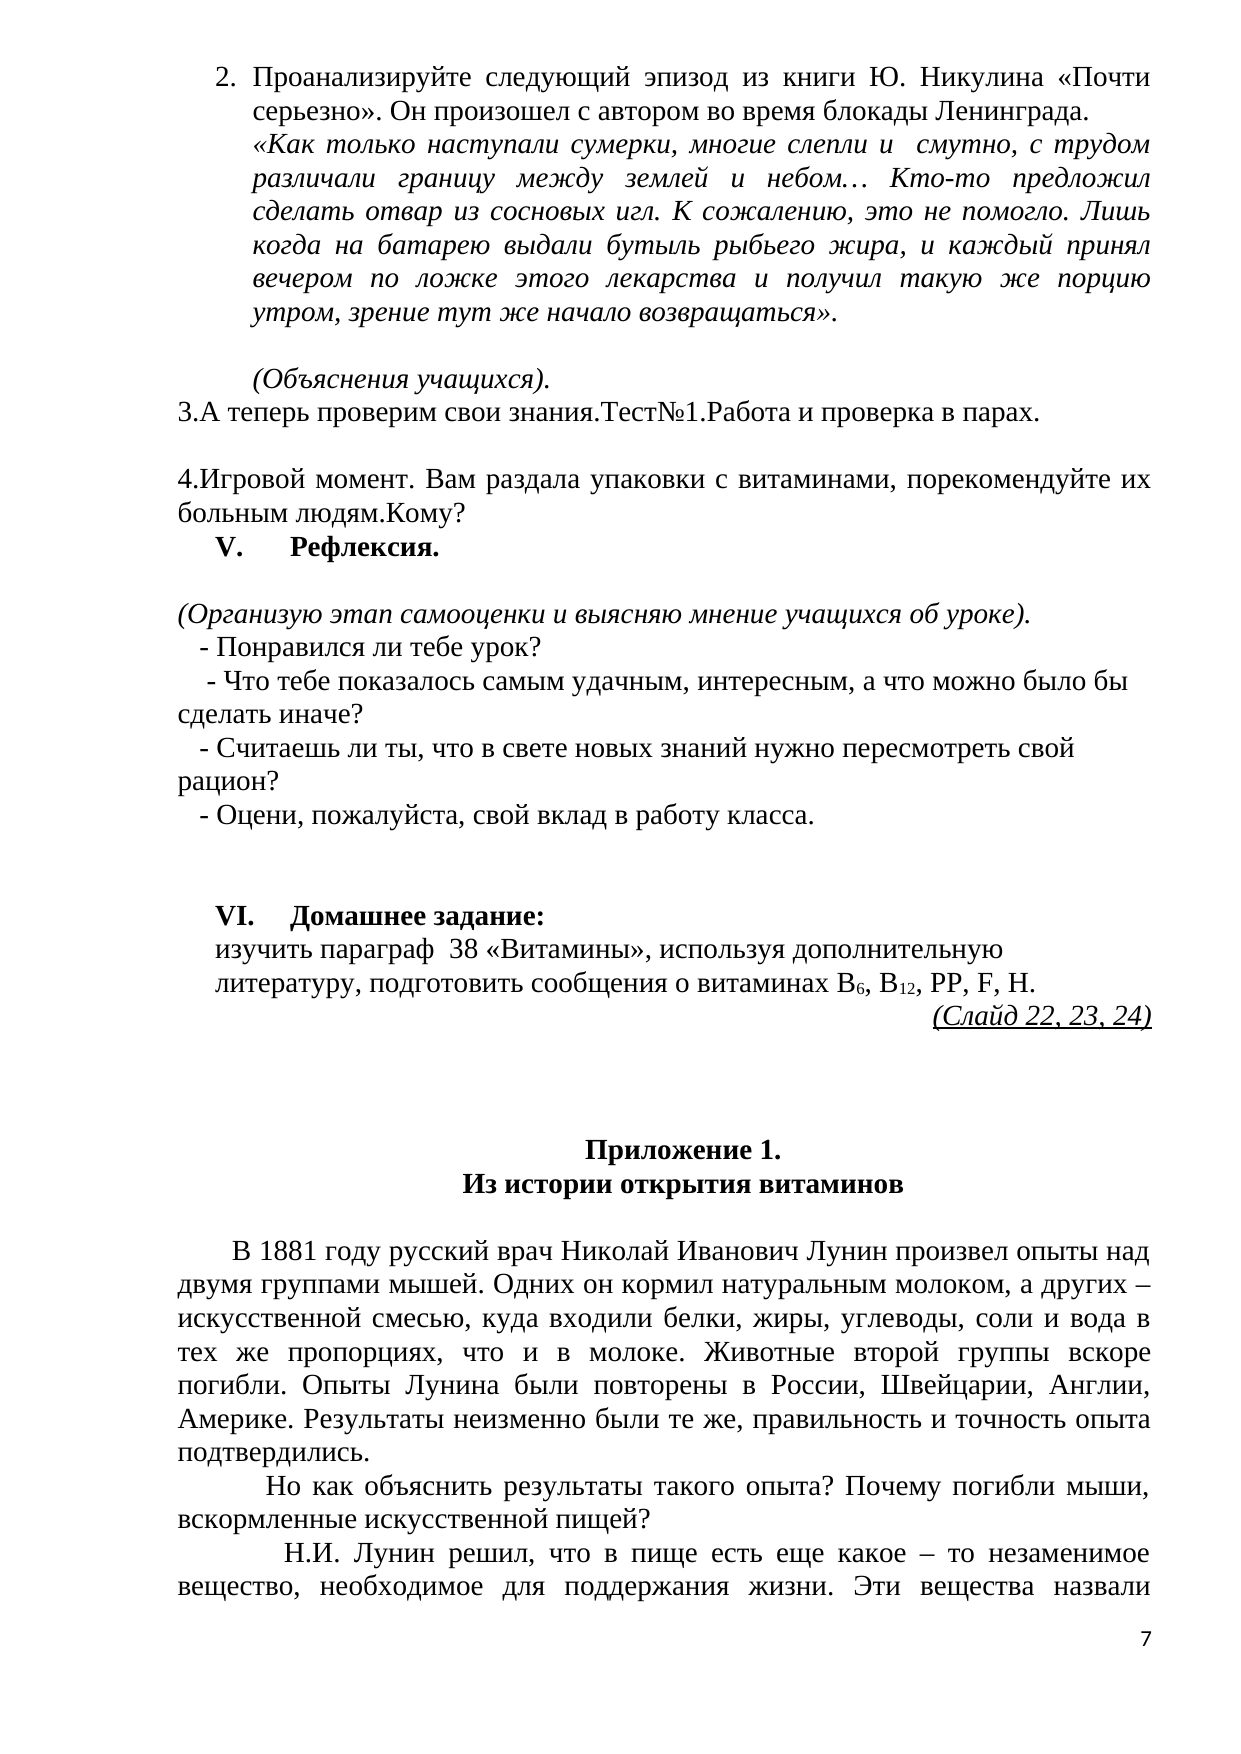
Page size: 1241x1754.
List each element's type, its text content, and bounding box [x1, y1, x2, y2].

text (Организую этап самооценки и выясняю мнение учащихся об уроке). [177, 596, 1152, 629]
text (Слайд 22, 23, 24) [177, 998, 1152, 1032]
text - Оцени, пожалуйста, свой вклад в работу класса. [177, 797, 1152, 831]
text изучить параграф 38 «Витамины», используя дополнительную литературу, подготовить сообщения о витаминах В6, В12, РР, F, Н. [215, 931, 1152, 998]
text - Считаешь ли ты, что в свете новых знаний нужно пересмотреть свой рацион? [177, 730, 1152, 797]
list Домашнее задание: [215, 898, 1152, 931]
text 4.Игровой момент. Вам раздала упаковки с витаминами, порекомендуйте их больным людям.Кому? [177, 462, 1152, 529]
text Из истории открытия витаминов [215, 1166, 1152, 1199]
text 3.А теперь проверим свои знания.Тест№1.Работа и проверка в парах. [177, 394, 1152, 428]
text Приложение 1. [215, 1132, 1152, 1166]
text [177, 1535, 1152, 1602]
text В 1881 году русский врач Николай Иванович Лунин произвел опыты над двумя группами мышей. Одних он кормил натуральным молоком, а других – искусственной смесью, куда входили белки, жиры, углеводы, соли и вода в тех же пропорциях, что и в молоке. Животные второй группы вскоре погибли. Опыты Лунина были повторены в России, Швейцарии, Англии, Америке. Результаты неизменно были те же, правильность и точность опыта подтвердились. [177, 1233, 1152, 1468]
list Рефлексия. [215, 529, 1152, 562]
text - Понравился ли тебе урок? [177, 629, 1152, 663]
text Но как объяснить результаты такого опыта? Почему погибли мыши, вскормленные искусственной пищей? [177, 1468, 1152, 1535]
text «Как только наступали сумерки, многие слепли и смутно, с трудом различали границу между землей и небом… Кто-то предложил сделать отвар из сосновых игл. К сожалению, это не помогло. Лишь когда на батарею выдали бутыль рыбьего жира, и каждый принял вечером по ложке этого лекарства и получил такую же порцию утром, зрение тут же начало возвращаться». [252, 126, 1152, 327]
text (Объяснения учащихся). [252, 361, 1152, 394]
text - Что тебе показалось самым удачным, интересным, а что можно было бы сделать иначе? [177, 663, 1152, 730]
list Проанализируйте следующий эпизод из книги Ю. Никулина «Почти серьезно». Он произошел с автором во время блокады Ленинграда. [215, 59, 1152, 126]
